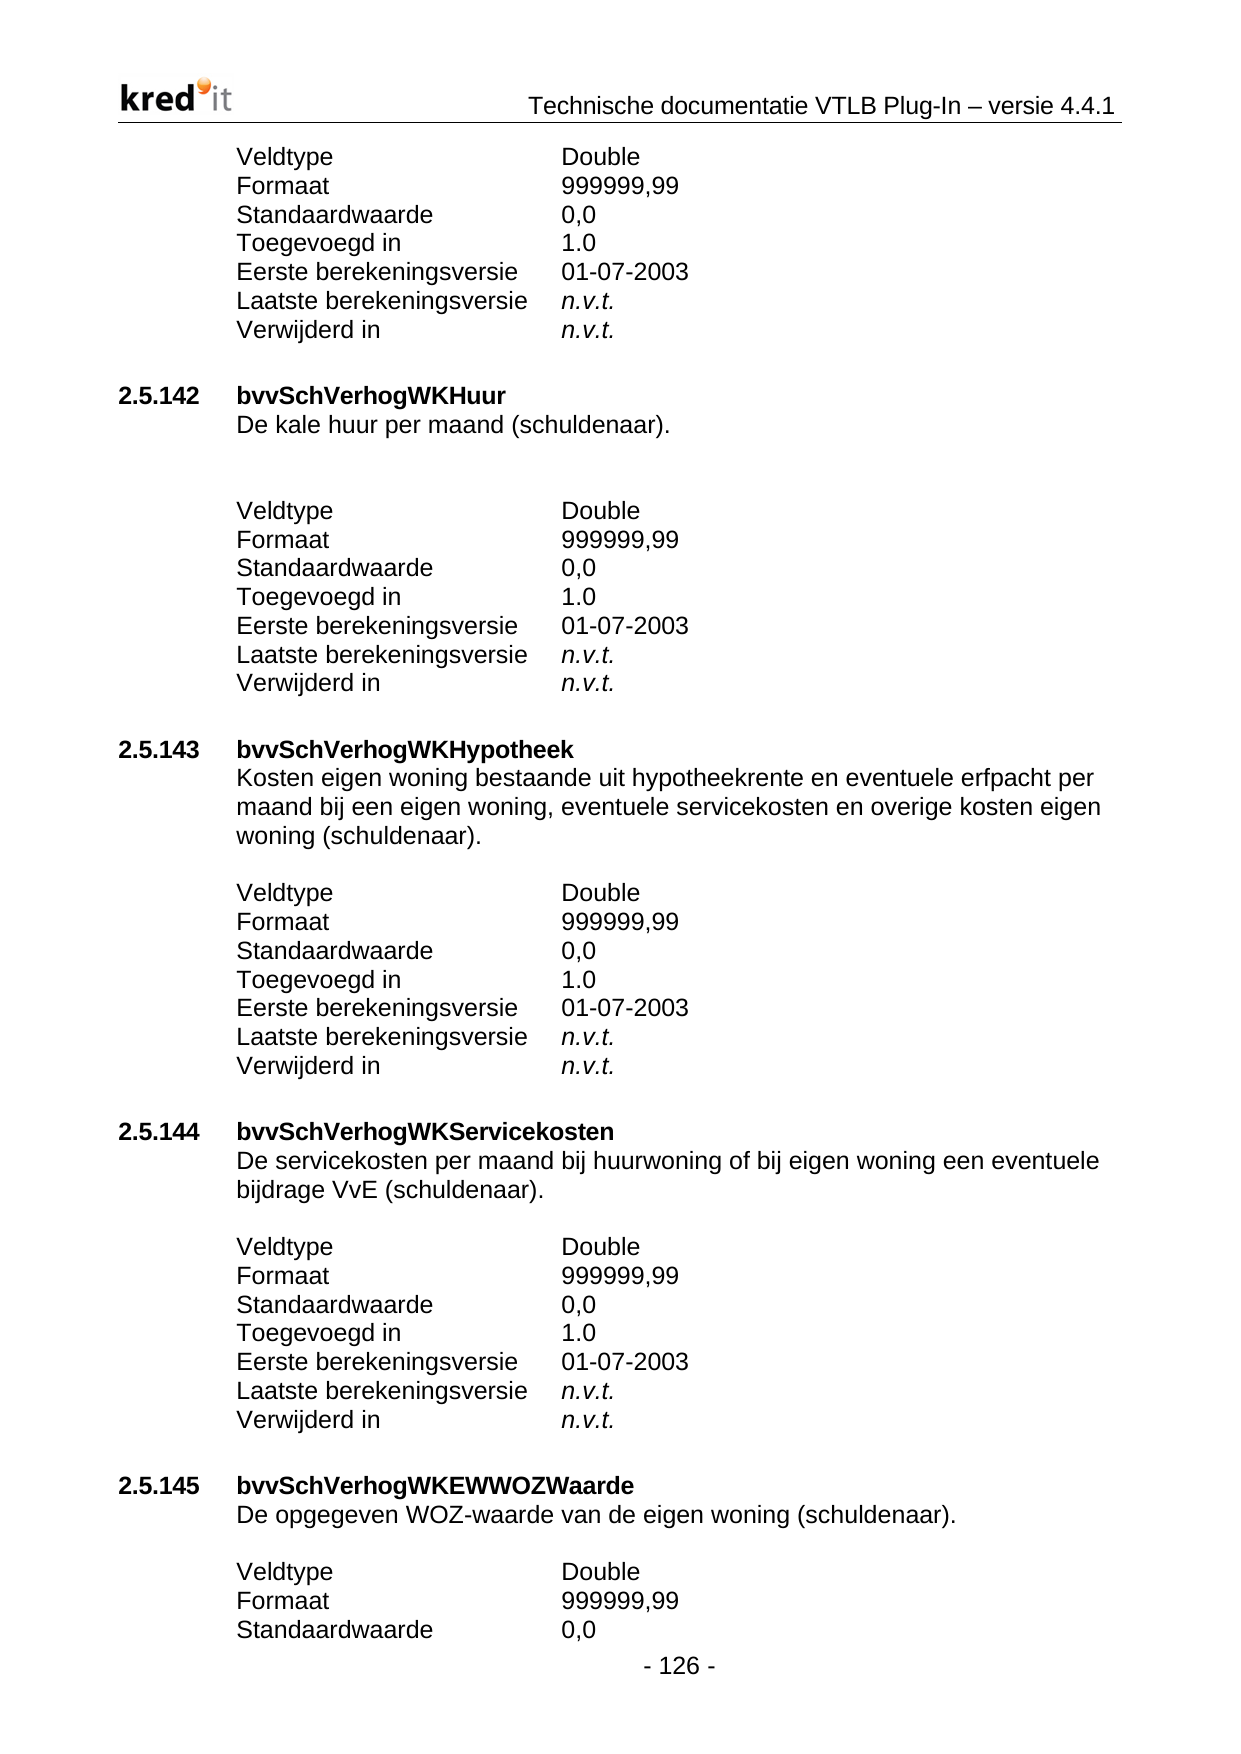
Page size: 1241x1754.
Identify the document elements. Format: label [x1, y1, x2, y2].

picture [118, 73, 234, 115]
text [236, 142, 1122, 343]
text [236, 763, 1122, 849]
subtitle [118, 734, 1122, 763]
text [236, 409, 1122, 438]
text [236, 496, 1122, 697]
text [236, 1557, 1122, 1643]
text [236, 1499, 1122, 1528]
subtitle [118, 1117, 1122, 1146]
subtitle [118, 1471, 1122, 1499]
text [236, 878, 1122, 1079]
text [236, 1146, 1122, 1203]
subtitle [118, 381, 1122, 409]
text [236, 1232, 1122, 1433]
